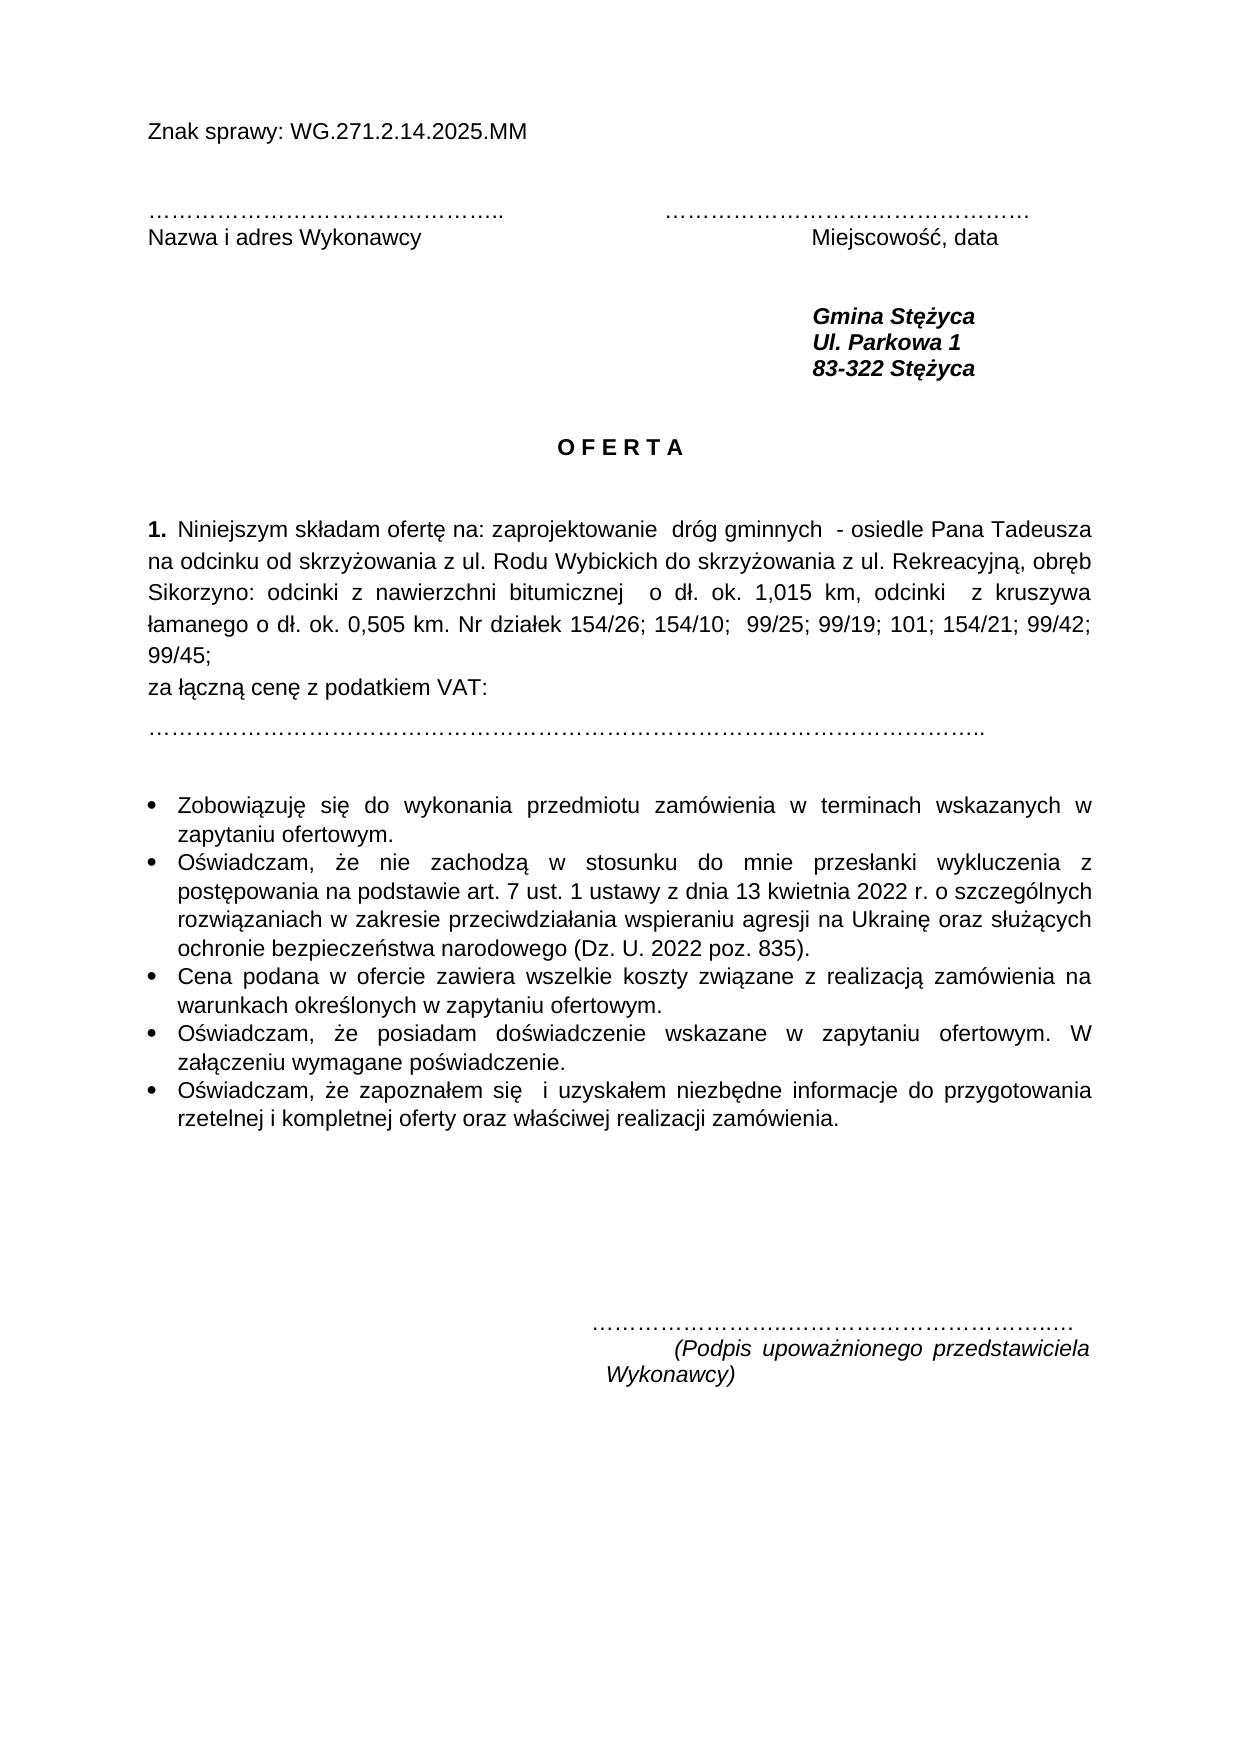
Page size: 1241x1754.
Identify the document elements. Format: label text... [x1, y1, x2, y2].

text (Podpis upoważnionego przedstawiciela Wykonawcy) [591, 1335, 1092, 1388]
text Ul. Parkowa 1 [812, 329, 1092, 355]
list Oświadczam, że posiadam doświadczenie wskazane w zapytaniu ofertowym. W załączeniu wymagane poświadczenie. [148, 1020, 1092, 1075]
text 83-322 Stężyca [812, 355, 1092, 382]
text za łączną cenę z podatkiem VAT: [148, 674, 1092, 700]
list Oświadczam, że zapoznałem się i uzyskałem niezbędne informacje do przygotowania rzetelnej i kompletnej oferty oraz właściwej realizacji zamówienia. [148, 1077, 1092, 1132]
list Zobowiązuję się do wykonania przedmiotu zamówienia w terminach wskazanych w zapytaniu ofertowym. [148, 792, 1092, 847]
list Cena podana w ofercie zawiera wszelkie koszty związane z realizacją zamówienia na warunkach określonych w zapytaniu ofertowym. [148, 963, 1092, 1018]
text Znak sprawy: WG.271.2.14.2025.MM [148, 118, 1092, 144]
text ……………………………………….. ………………………………………… [148, 197, 1092, 223]
text Gmina Stężyca [812, 303, 1092, 329]
list Oświadczam, że nie zachodzą w stosunku do mnie przesłanki wykluczenia z postępowania na podstawie art. 7 ust. 1 ustawy z dnia 13 kwietnia 2022 r. o szczególnych rozwiązaniach w zakresie przeciwdziałania wspieraniu agresji na Ukrainę oraz służących ochronie bezpieczeństwa narodowego (Dz. U. 2022 poz. 835). [148, 849, 1092, 961]
text O F E R T A [148, 434, 1092, 461]
text Nazwa i adres Wykonawcy Miejscowość, data [148, 223, 1092, 250]
text ……………………..……………………………..… [591, 1308, 1092, 1335]
text ……………………………………………………………………………………………….. [148, 713, 1092, 740]
list Niniejszym składam ofertę na: zaprojektowanie dróg gminnych - osiedle Pana Tadeusza na odcinku od skrzyżowania z ul. Rodu Wybickich do skrzyżowania z ul. Rekreacyjną, obręb Sikorzyno: odcinki z nawierzchni bitumicznej o dł. ok. 1,015 km, odcinki z kruszywa łamanego o dł. ok. 0,505 km. Nr działek 154/26; 154/10; 99/25; 99/19; 101; 154/21; 99/42; 99/45; [148, 516, 1092, 669]
